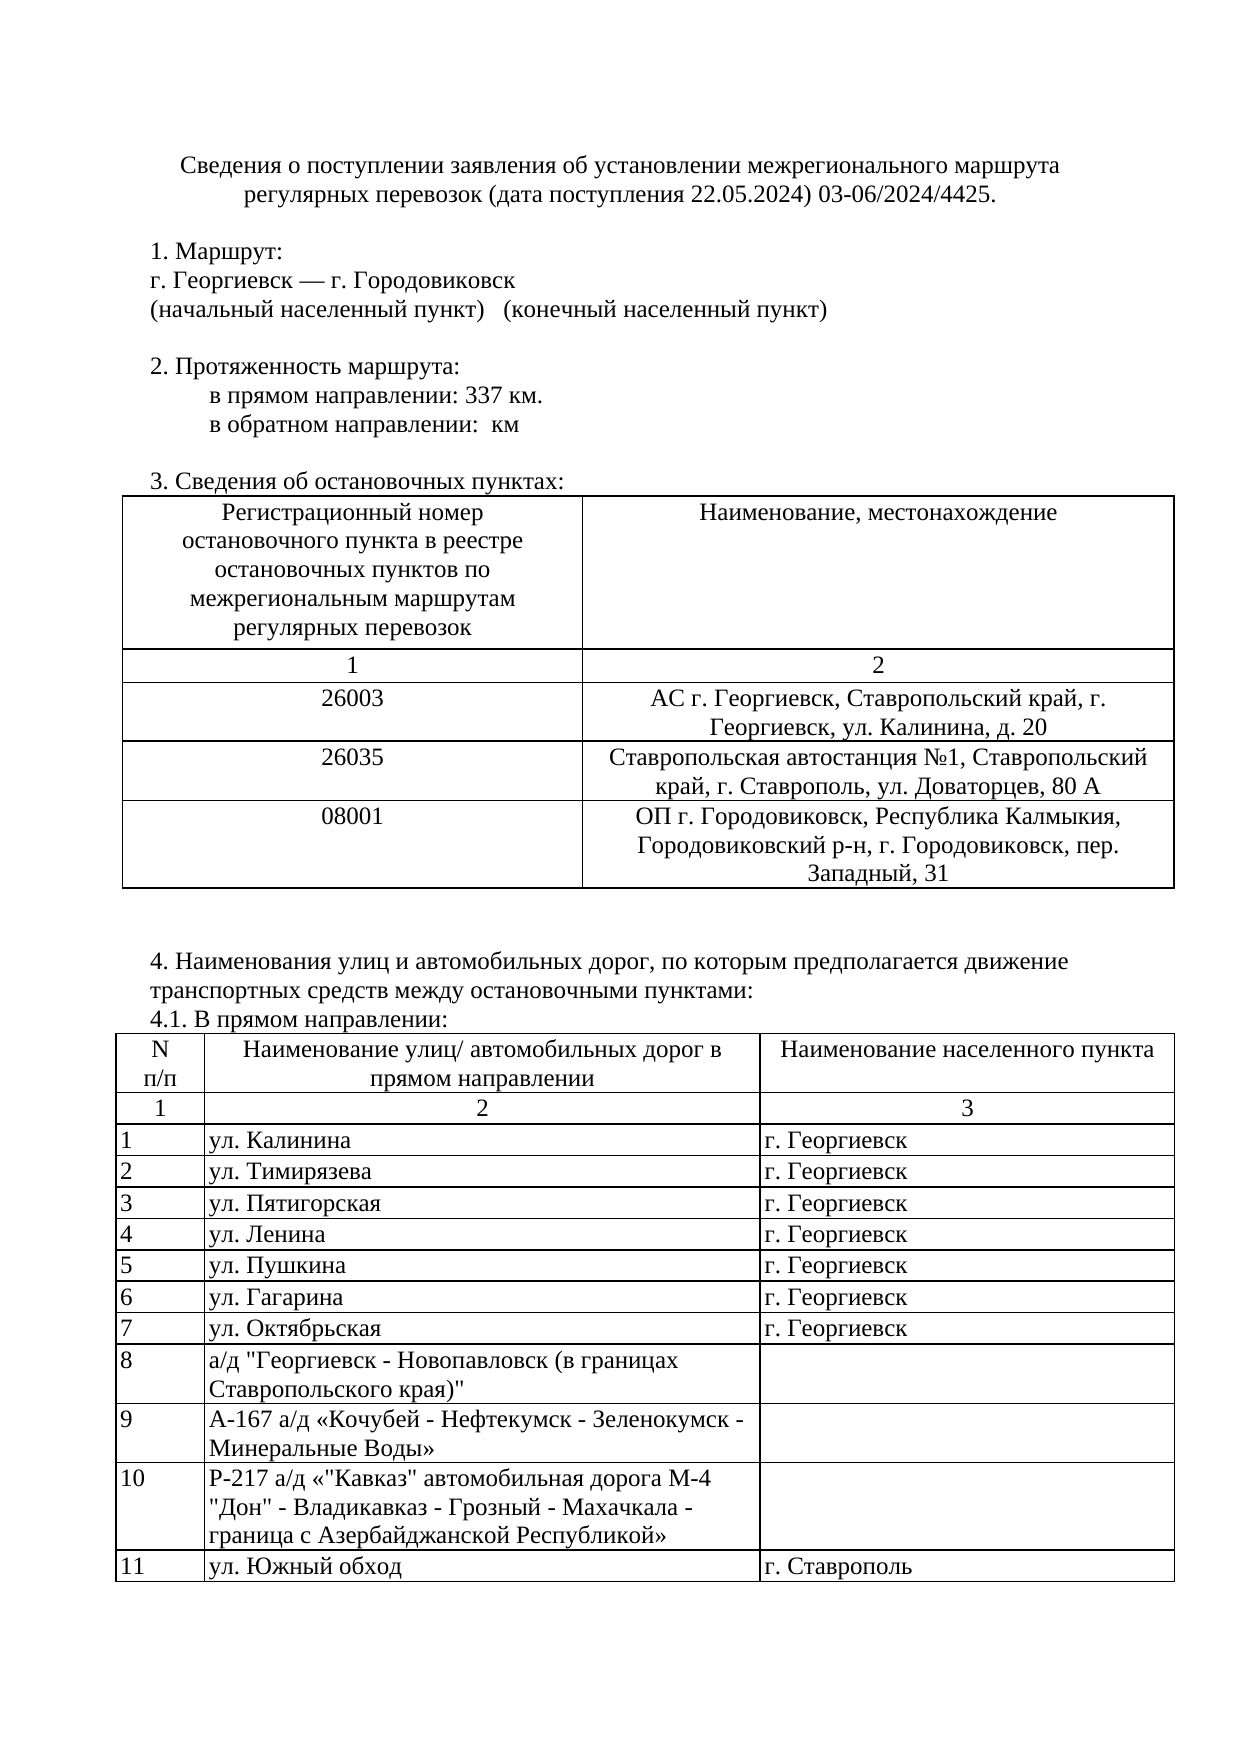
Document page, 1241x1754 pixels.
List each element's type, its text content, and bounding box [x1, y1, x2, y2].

table_cell а/д "Георгиевск - Новопавловск (в границах Ставропольского края)" [205, 1345, 759, 1402]
text 3. Сведения об остановочных пунктах: [150, 466, 1090, 495]
table_cell 6 [117, 1282, 204, 1312]
table_cell г. Георгиевск [761, 1125, 1174, 1154]
table_cell 8 [117, 1345, 204, 1402]
table_cell 1 [117, 1125, 204, 1154]
table_cell г. Георгиевск [761, 1156, 1174, 1186]
table_cell ул. Гагарина [205, 1282, 759, 1312]
text 2. Протяженность маршрута: [150, 351, 1090, 380]
table_cell 3 [117, 1188, 204, 1217]
table_cell [761, 1404, 1174, 1461]
table_cell 08001 [123, 801, 582, 887]
table_cell 4 [117, 1219, 204, 1249]
table_cell [761, 1463, 1174, 1549]
table_cell г. Георгиевск [761, 1188, 1174, 1217]
table_cell г. Ставрополь [761, 1551, 1174, 1581]
text в прямом направлении: 337 км. [150, 380, 1090, 409]
table_cell ул. Тимирязева [205, 1156, 759, 1186]
text 1. Маршрут: [150, 236, 1090, 265]
table_cell 5 [117, 1251, 204, 1280]
table_header Наименование улиц/ автомобильных дорог в прямом направлении [205, 1034, 759, 1092]
table_cell Р-217 а/д «"Кавказ" автомобильная дорога М-4 "Дон" - Владикавказ - Грозный - Махачкала - граница с Азербайджанской Республикой» [205, 1463, 759, 1549]
table_cell ОП г. Городовиковск, Республика Калмыкия, Городовиковский р-н, г. Городовиковск, пер. Западный, 31 [583, 801, 1173, 887]
text (начальный населенный пункт) (конечный населенный пункт) [150, 294, 1090, 322]
table_header Наименование населенного пункта [761, 1034, 1174, 1092]
text Сведения о поступлении заявления об установлении межрегионального маршрута регулярных перевозок (дата поступления 22.05.2024) 03-06/2024/4425. [150, 150, 1090, 207]
table_cell 9 [117, 1404, 204, 1461]
table_cell 7 [117, 1313, 204, 1343]
table_header Регистрационный номер остановочного пункта в реестре остановочных пунктов по межрегиональным маршрутам регулярных перевозок [123, 497, 582, 648]
table_header N п/п [117, 1034, 204, 1092]
table_cell Ставропольская автостанция №1, Ставропольский край, г. Ставрополь, ул. Доваторцев, 80 А [583, 742, 1173, 799]
table_cell 1 [117, 1093, 204, 1123]
table_cell ул. Пятигорская [205, 1188, 759, 1217]
table_cell ул. Ленина [205, 1219, 759, 1249]
table_cell ул. Пушкина [205, 1251, 759, 1280]
table_header Наименование, местонахождение [583, 497, 1173, 648]
table_cell 26035 [123, 742, 582, 799]
table_cell ул. Октябрьская [205, 1313, 759, 1343]
table_cell 26003 [123, 683, 582, 740]
table_cell 11 [117, 1551, 204, 1581]
table_cell [761, 1345, 1174, 1402]
text 4. Наименования улиц и автомобильных дорог, по которым предполагается движение транспортных средств между остановочными пунктами: [150, 946, 1090, 1004]
table_cell 1 [123, 650, 582, 681]
table_cell А-167 а/д «Кочубей - Нефтекумск - Зеленокумск - Минеральные Воды» [205, 1404, 759, 1461]
table_cell г. Георгиевск [761, 1282, 1174, 1312]
table_cell 3 [761, 1093, 1174, 1123]
table_cell г. Георгиевск [761, 1313, 1174, 1343]
text 4.1. В прямом направлении: [150, 1004, 1090, 1033]
table_cell ул. Южный обход [205, 1551, 759, 1581]
table_cell г. Георгиевск [761, 1219, 1174, 1249]
table_cell АС г. Георгиевск, Ставропольский край, г. Георгиевск, ул. Калинина, д. 20 [583, 683, 1173, 740]
text в обратном направлении: км [150, 409, 1090, 437]
table_cell г. Георгиевск [761, 1251, 1174, 1280]
table_cell 10 [117, 1463, 204, 1549]
table_cell 2 [583, 650, 1173, 681]
table_cell 2 [117, 1156, 204, 1186]
table_cell 2 [205, 1093, 759, 1123]
text г. Георгиевск — г. Городовиковск [150, 265, 1090, 294]
table_cell ул. Калинина [205, 1125, 759, 1154]
